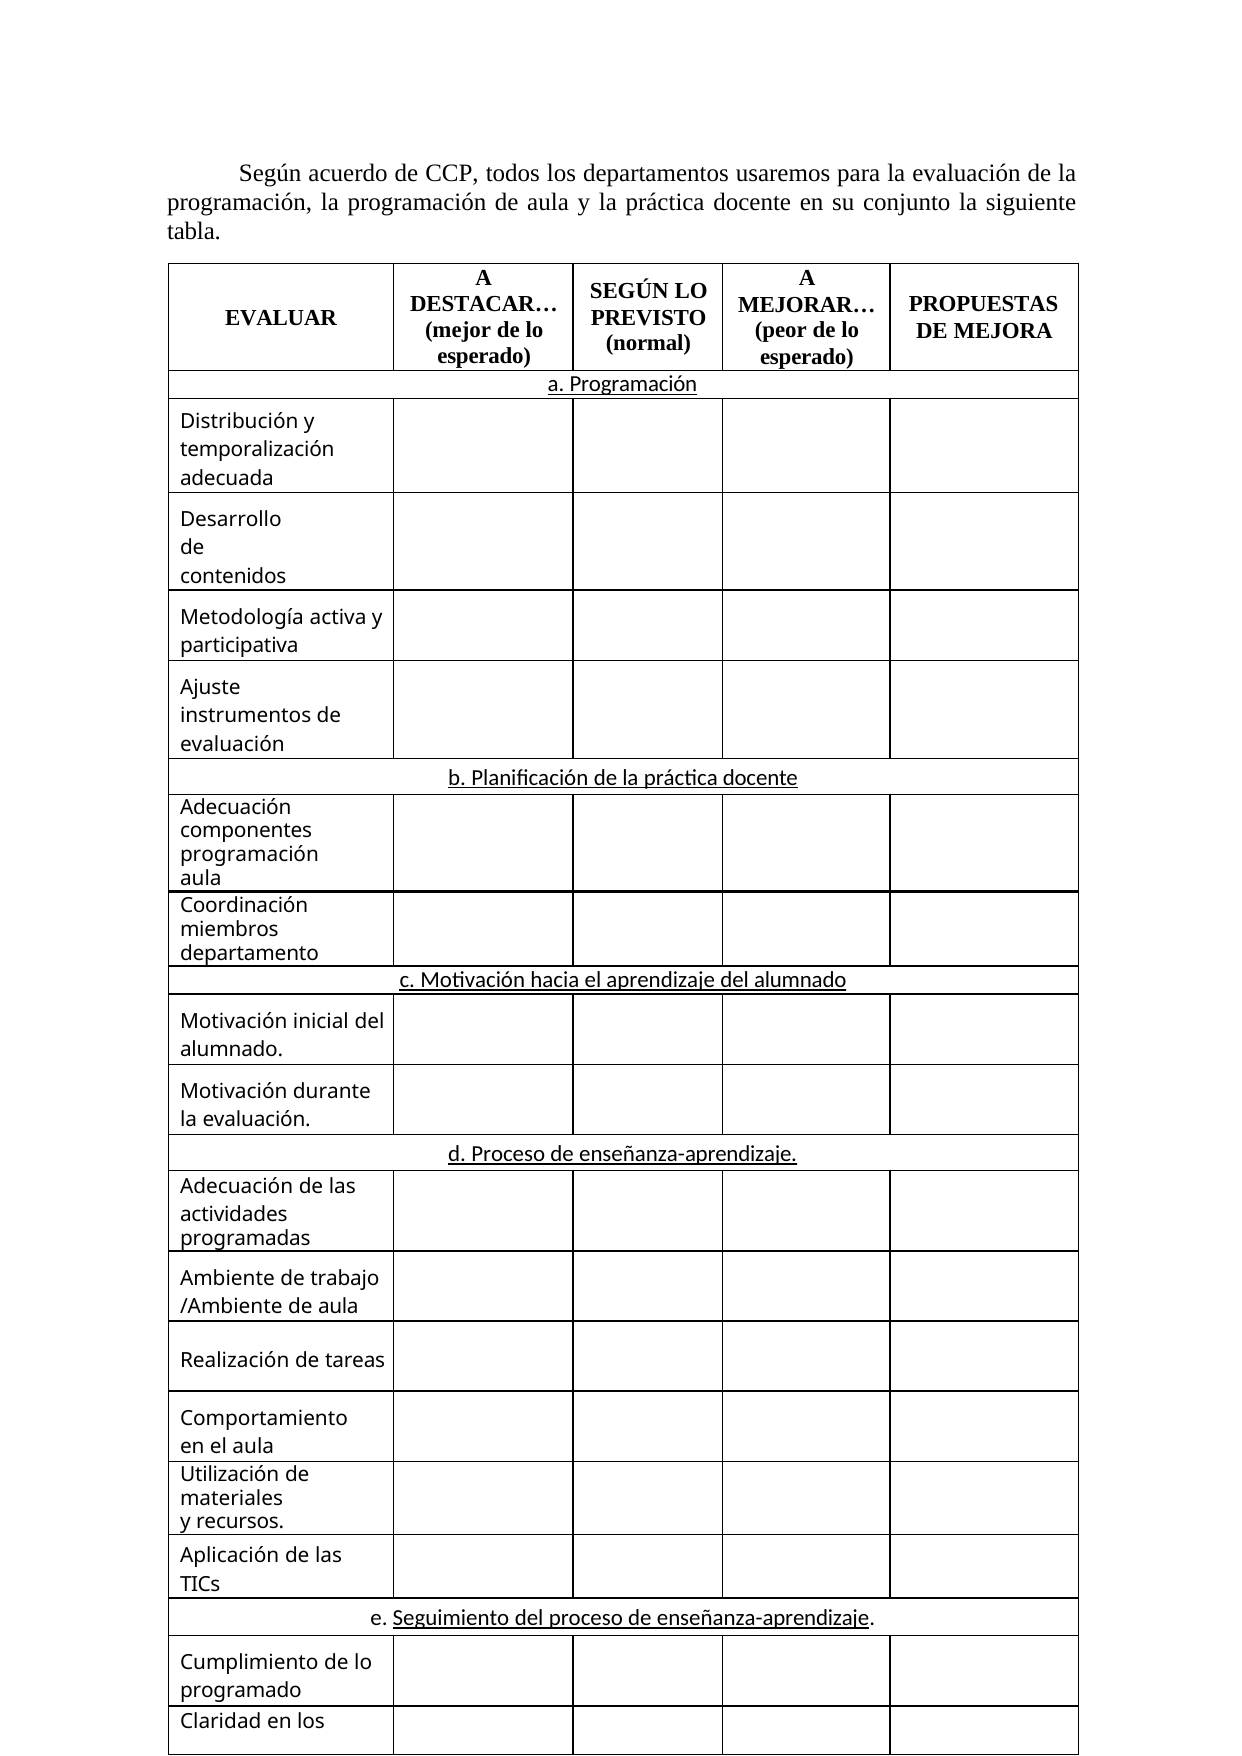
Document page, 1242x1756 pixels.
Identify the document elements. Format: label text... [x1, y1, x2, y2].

table_header Coordinación miembros departamento [169, 893, 393, 965]
table_cell Utilización de materiales y recursos. [169, 1462, 393, 1534]
table_cell [574, 1707, 722, 1754]
table_cell [891, 1252, 1078, 1320]
table_cell Comportamiento en el aula [169, 1392, 393, 1461]
table_cell Motivación inicial del alumnado. [169, 995, 393, 1063]
table_cell [723, 399, 889, 491]
table_cell [394, 1322, 572, 1390]
table_cell [723, 661, 889, 757]
table_cell [394, 1065, 572, 1133]
table_cell [891, 1322, 1078, 1390]
table_cell [723, 995, 889, 1063]
table_cell [574, 1636, 722, 1705]
table_cell [723, 493, 889, 589]
table_header A DESTACAR… (mejor de lo esperado) [394, 264, 572, 369]
table_cell Desarrollo de contenidos [169, 493, 393, 589]
table_cell [394, 493, 572, 589]
table_cell Motivación durante la evaluación. [169, 1065, 393, 1133]
table_cell [891, 399, 1078, 491]
table_cell [891, 1171, 1078, 1250]
table_cell Metodología activa y participativa [169, 591, 393, 659]
table_header SEGÚN LO PREVISTO (normal) [574, 264, 722, 369]
table_cell [891, 1636, 1078, 1705]
table_cell [723, 1707, 889, 1754]
table_cell [891, 995, 1078, 1063]
table_cell [574, 399, 722, 491]
table_cell [891, 1707, 1078, 1754]
table_cell [574, 1392, 722, 1461]
table_cell [723, 1462, 889, 1534]
table_cell [891, 591, 1078, 659]
table_cell [574, 995, 722, 1063]
table_cell e. Seguimiento del proceso de enseñanza-aprendizaje. [169, 1599, 1078, 1634]
table_cell [574, 493, 722, 589]
table_cell [574, 661, 722, 757]
table_cell [723, 591, 889, 659]
table_cell [891, 493, 1078, 589]
table_cell Cumplimiento de lo programado [169, 1636, 393, 1705]
table_cell [394, 1252, 572, 1320]
table_cell [394, 1535, 572, 1597]
table_cell [394, 1171, 572, 1250]
text Según acuerdo de CCP, todos los departamentos usaremos para la evaluación de la programación, la programación de aula y la práctica docente en su conjunto la siguiente tabla. [167, 158, 1077, 244]
table_cell [891, 795, 1078, 890]
table_cell [394, 995, 572, 1063]
table_cell Aplicación de las TICs [169, 1535, 393, 1597]
table_cell [723, 1322, 889, 1390]
table_cell [891, 1462, 1078, 1534]
table_cell [574, 1252, 722, 1320]
table_cell [574, 795, 722, 890]
table_cell [723, 1252, 889, 1320]
table_cell [394, 1707, 572, 1754]
table_cell [574, 591, 722, 659]
table_cell [891, 661, 1078, 757]
table_cell [394, 399, 572, 491]
table_cell a. Programación [169, 371, 1078, 398]
table_cell [891, 1535, 1078, 1597]
table_cell Realización de tareas [169, 1322, 393, 1390]
table_cell [891, 1065, 1078, 1133]
table_cell Ajuste instrumentos de evaluación [169, 661, 393, 757]
table_cell c. Motivación hacia el aprendizaje del alumnado [169, 967, 1078, 993]
table_cell [723, 1065, 889, 1133]
table_cell [723, 795, 889, 890]
table_cell [723, 1392, 889, 1461]
table_cell [574, 1171, 722, 1250]
table_header [891, 893, 1078, 965]
table_header PROPUESTAS DE MEJORA [891, 264, 1078, 369]
table_header EVALUAR [169, 264, 393, 369]
table_cell [723, 1636, 889, 1705]
table_header [723, 893, 889, 965]
table_cell [723, 1171, 889, 1250]
table_header [394, 893, 572, 965]
table_cell [394, 1636, 572, 1705]
table_cell [394, 661, 572, 757]
table_cell [394, 1392, 572, 1461]
table_cell [394, 591, 572, 659]
table_cell [723, 1535, 889, 1597]
table_cell Distribución y temporalización adecuada [169, 399, 393, 491]
table_cell b. Planificación de la práctica docente [169, 759, 1078, 793]
table_cell [574, 1462, 722, 1534]
table_cell [574, 1322, 722, 1390]
table_header [574, 893, 722, 965]
table_cell [394, 795, 572, 890]
table_header A MEJORAR… (peor de lo esperado) [723, 264, 889, 369]
table_cell Adecuación de las actividades programadas [169, 1171, 393, 1250]
table_cell [891, 1392, 1078, 1461]
table_cell d. Proceso de enseñanza-aprendizaje. [169, 1135, 1078, 1169]
table_cell Ambiente de trabajo /Ambiente de aula [169, 1252, 393, 1320]
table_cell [169, 1707, 393, 1754]
table_cell Adecuación componentes programación aula [169, 795, 393, 890]
table_cell [394, 1462, 572, 1534]
table_cell [574, 1535, 722, 1597]
table_cell [574, 1065, 722, 1133]
